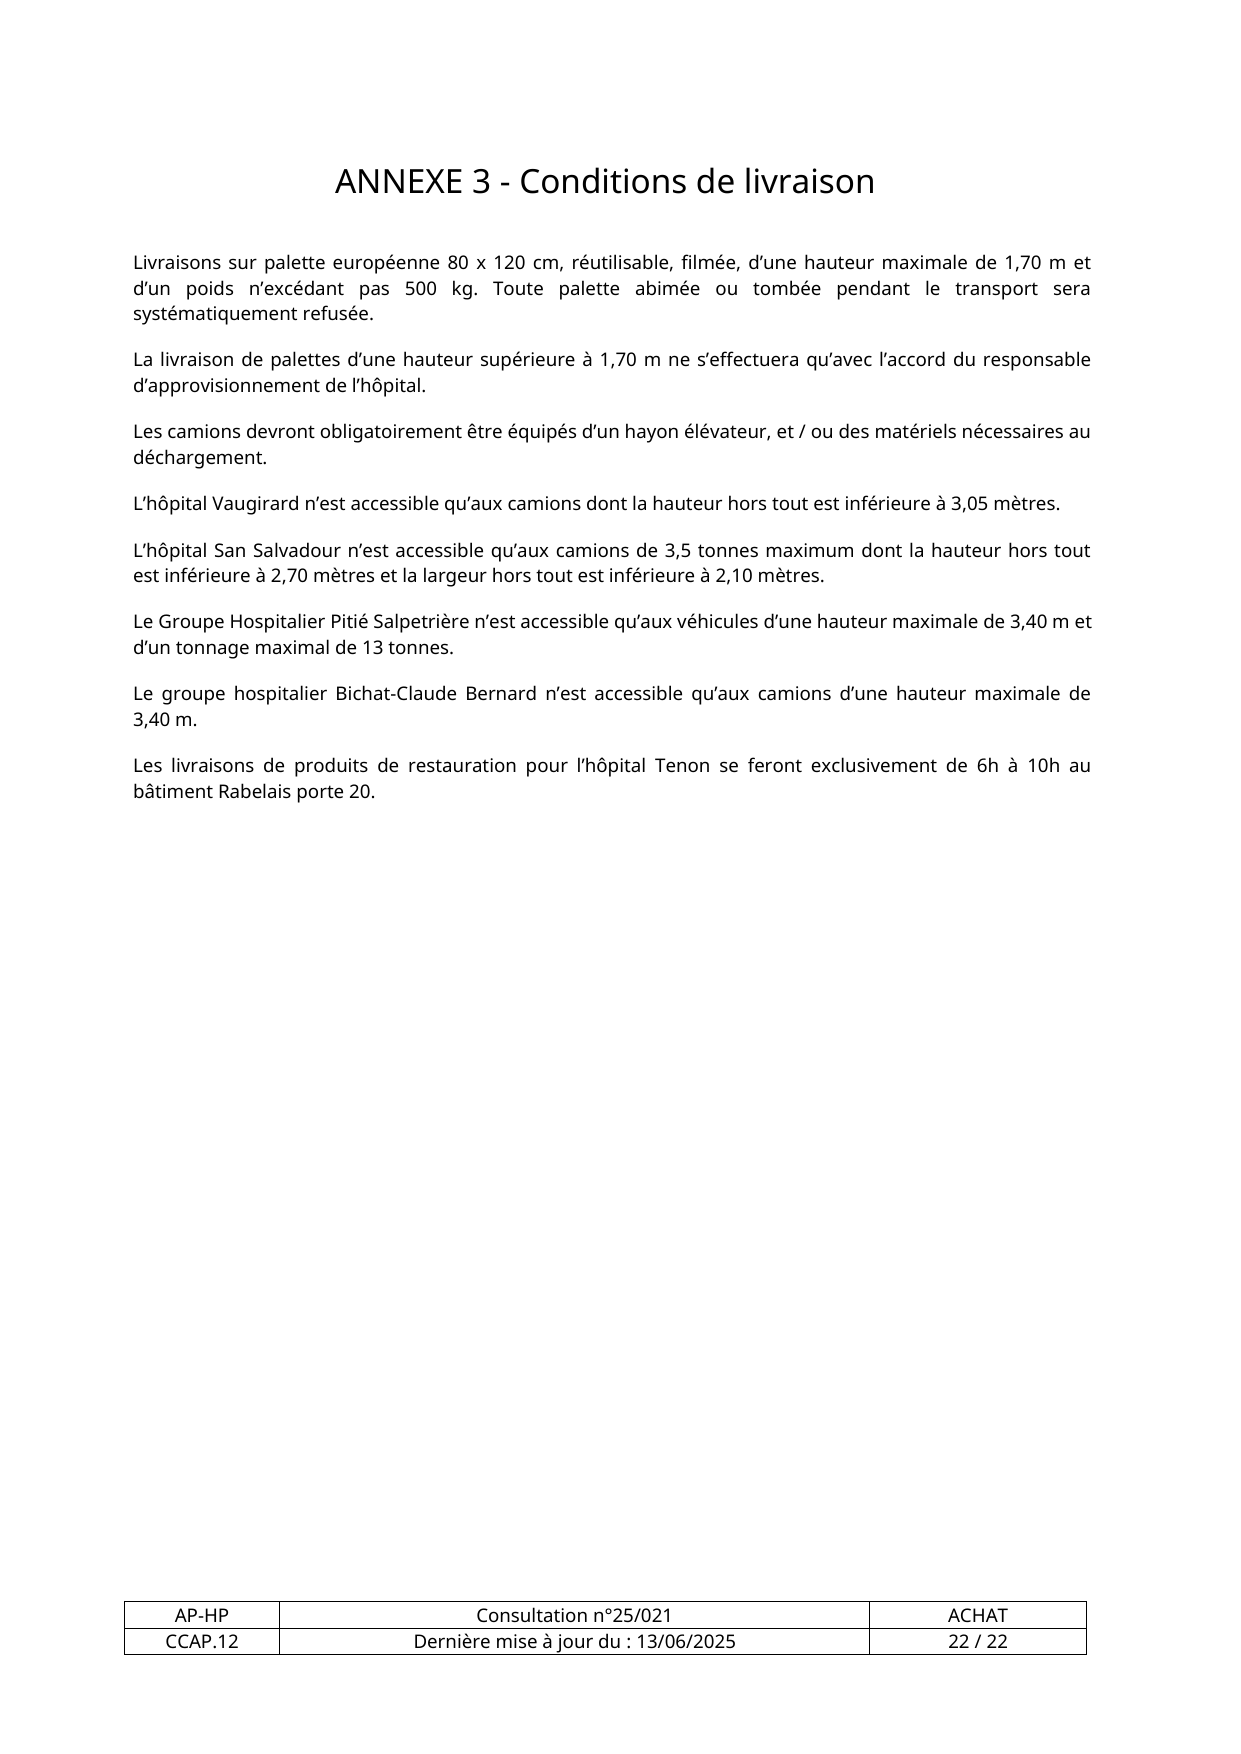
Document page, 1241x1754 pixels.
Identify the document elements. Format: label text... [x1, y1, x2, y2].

text La livraison de palettes d’une hauteur supérieure à 1,70 m ne s’effectuera qu’avec l’accord du responsable d’approvisionnement de l’hôpital. [133, 347, 1092, 398]
text Les livraisons de produits de restauration pour l’hôpital Tenon se feront exclusivement de 6h à 10h au bâtiment Rabelais porte 20. [133, 752, 1092, 803]
text ANNEXE 3 - Conditions de livraison [118, 158, 1092, 203]
text Livraisons sur palette européenne 80 x 120 cm, réutilisable, filmée, d’une hauteur maximale de 1,70 m et d’un poids n’excédant pas 500 kg. Toute palette abimée ou tombée pendant le transport sera systématiquement refusée. [133, 249, 1092, 326]
text L’hôpital Vaugirard n’est accessible qu’aux camions dont la hauteur hors tout est inférieure à 3,05 mètres. [133, 491, 1092, 516]
text Le groupe hospitalier Bichat-Claude Bernard n’est accessible qu’aux camions d’une hauteur maximale de 3,40 m. [133, 681, 1092, 732]
text L’hôpital San Salvadour n’est accessible qu’aux camions de 3,5 tonnes maximum dont la hauteur hors tout est inférieure à 2,70 mètres et la largeur hors tout est inférieure à 2,10 mètres. [133, 537, 1092, 588]
text Les camions devront obligatoirement être équipés d’un hayon élévateur, et / ou des matériels nécessaires au déchargement. [133, 419, 1092, 470]
text Le Groupe Hospitalier Pitié Salpetrière n’est accessible qu’aux véhicules d’une hauteur maximale de 3,40 m et d’un tonnage maximal de 13 tonnes. [133, 609, 1092, 660]
